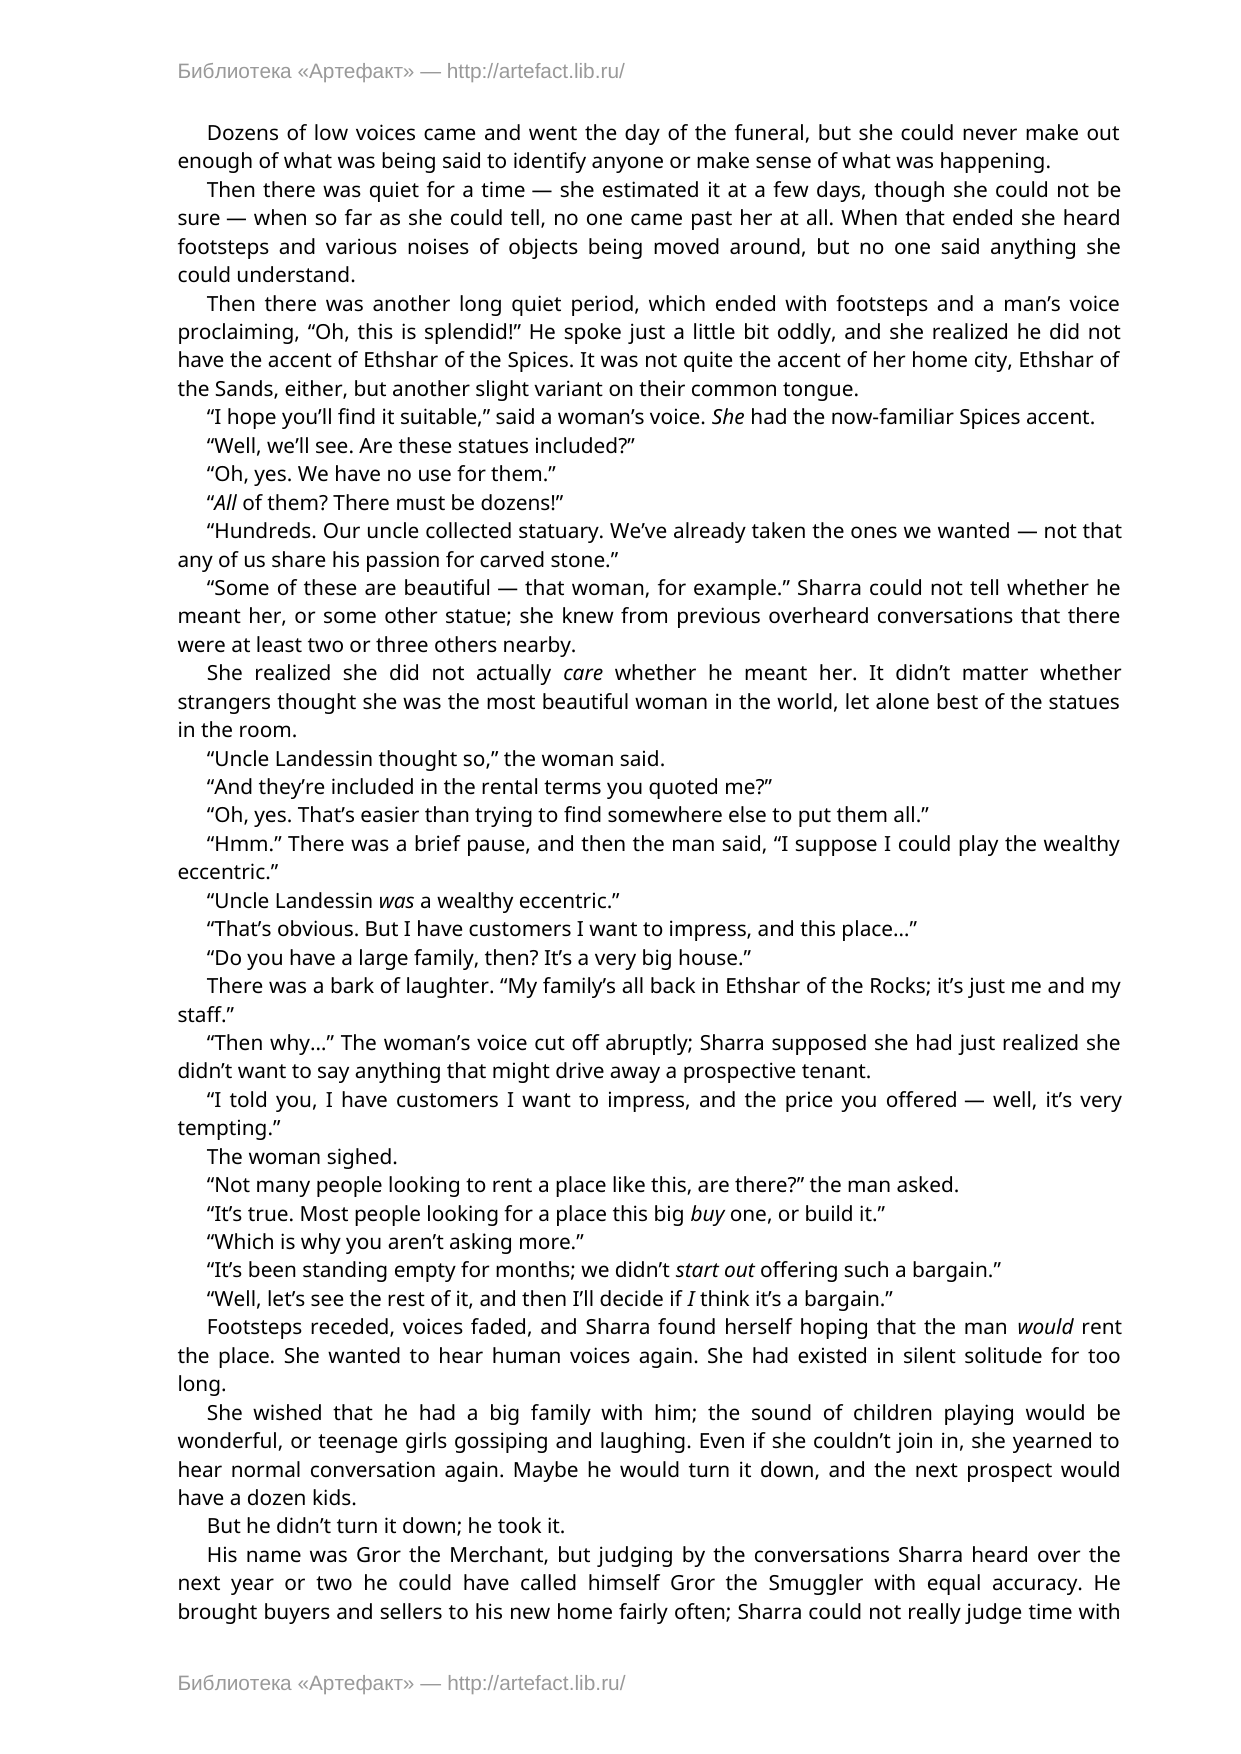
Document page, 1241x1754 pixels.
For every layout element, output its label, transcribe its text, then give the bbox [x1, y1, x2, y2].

text Then there was another long quiet period, which ended with footsteps and a man’s voice proclaiming, “Oh, this is splendid!” He spoke just a little bit oddly, and she realized he did not have the accent of Ethshar of the Spices. It was not quite the accent of her home city, Ethshar of the Sands, either, but another slight variant on their common tongue. [177, 289, 1122, 402]
text “I hope you’ll find it suitable,” said a woman’s voice. She had the now-familiar Spices accent. [177, 402, 1122, 431]
text She realized she did not actually care whether he meant her. It didn’t matter whether strangers thought she was the most beautiful woman in the world, let alone best of the statues in the room. [177, 658, 1122, 744]
text “I told you, I have customers I want to impress, and the price you offered — well, it’s very tempting.” [177, 1085, 1122, 1142]
text “It’s been standing empty for months; we didn’t start out offering such a bargain.” [177, 1256, 1122, 1284]
text “Do you have a large family, then? It’s a very big house.” [177, 943, 1122, 971]
text “It’s true. Most people looking for a place this big buy one, or build it.” [177, 1199, 1122, 1227]
text “Hmm.” There was a brief pause, and then the man said, “I suppose I could play the wealthy eccentric.” [177, 829, 1122, 886]
text “Well, we’ll see. Are these statues included?” [177, 431, 1122, 459]
text “All of them? There must be dozens!” [177, 488, 1122, 516]
text “And they’re included in the rental terms you quoted me?” [177, 772, 1122, 801]
text Dozens of low voices came and went the day of the funeral, but she could never make out enough of what was being said to identify anyone or make sense of what was happening. [177, 118, 1122, 175]
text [177, 1540, 1122, 1625]
text Footsteps receded, voices faded, and Sharra found herself hoping that the man would rent the place. She wanted to hear human voices again. She had existed in silent solitude for too long. [177, 1312, 1122, 1398]
text “Oh, yes. We have no use for them.” [177, 459, 1122, 488]
text “That’s obvious. But I have customers I want to impress, and this place…” [177, 914, 1122, 943]
text “Well, let’s see the rest of it, and then I’ll decide if I think it’s a bargain.” [177, 1284, 1122, 1312]
text She wished that he had a big family with him; the sound of children playing would be wonderful, or teenage girls gossiping and laughing. Even if she couldn’t join in, she yearned to hear normal conversation again. Maybe he would turn it down, and the next prospect would have a dozen kids. [177, 1398, 1122, 1512]
text “Then why…” The woman’s voice cut off abruptly; Sharra supposed she had just realized she didn’t want to say anything that might drive away a prospective tenant. [177, 1028, 1122, 1085]
text “Hundreds. Our uncle collected statuary. We’ve already taken the ones we wanted — not that any of us share his passion for carved stone.” [177, 516, 1122, 573]
text “Not many people looking to rent a place like this, are there?” the man asked. [177, 1170, 1122, 1199]
text Then there was quiet for a time — she estimated it at a few days, though she could not be sure — when so far as she could tell, no one came past her at all. When that ended she heard footsteps and various noises of objects being moved around, but no one said anything she could understand. [177, 175, 1122, 289]
text The woman sighed. [177, 1142, 1122, 1170]
text But he didn’t turn it down; he took it. [177, 1512, 1122, 1540]
text There was a bark of laughter. “My family’s all back in Ethshar of the Rocks; it’s just me and my staff.” [177, 971, 1122, 1028]
text “Uncle Landessin thought so,” the woman said. [177, 744, 1122, 772]
text “Which is why you aren’t asking more.” [177, 1227, 1122, 1256]
text “Oh, yes. That’s easier than trying to find somewhere else to put them all.” [177, 801, 1122, 829]
text “Some of these are beautiful — that woman, for example.” Sharra could not tell whether he meant her, or some other statue; she knew from previous overheard conversations that there were at least two or three others nearby. [177, 573, 1122, 658]
text “Uncle Landessin was a wealthy eccentric.” [177, 886, 1122, 914]
